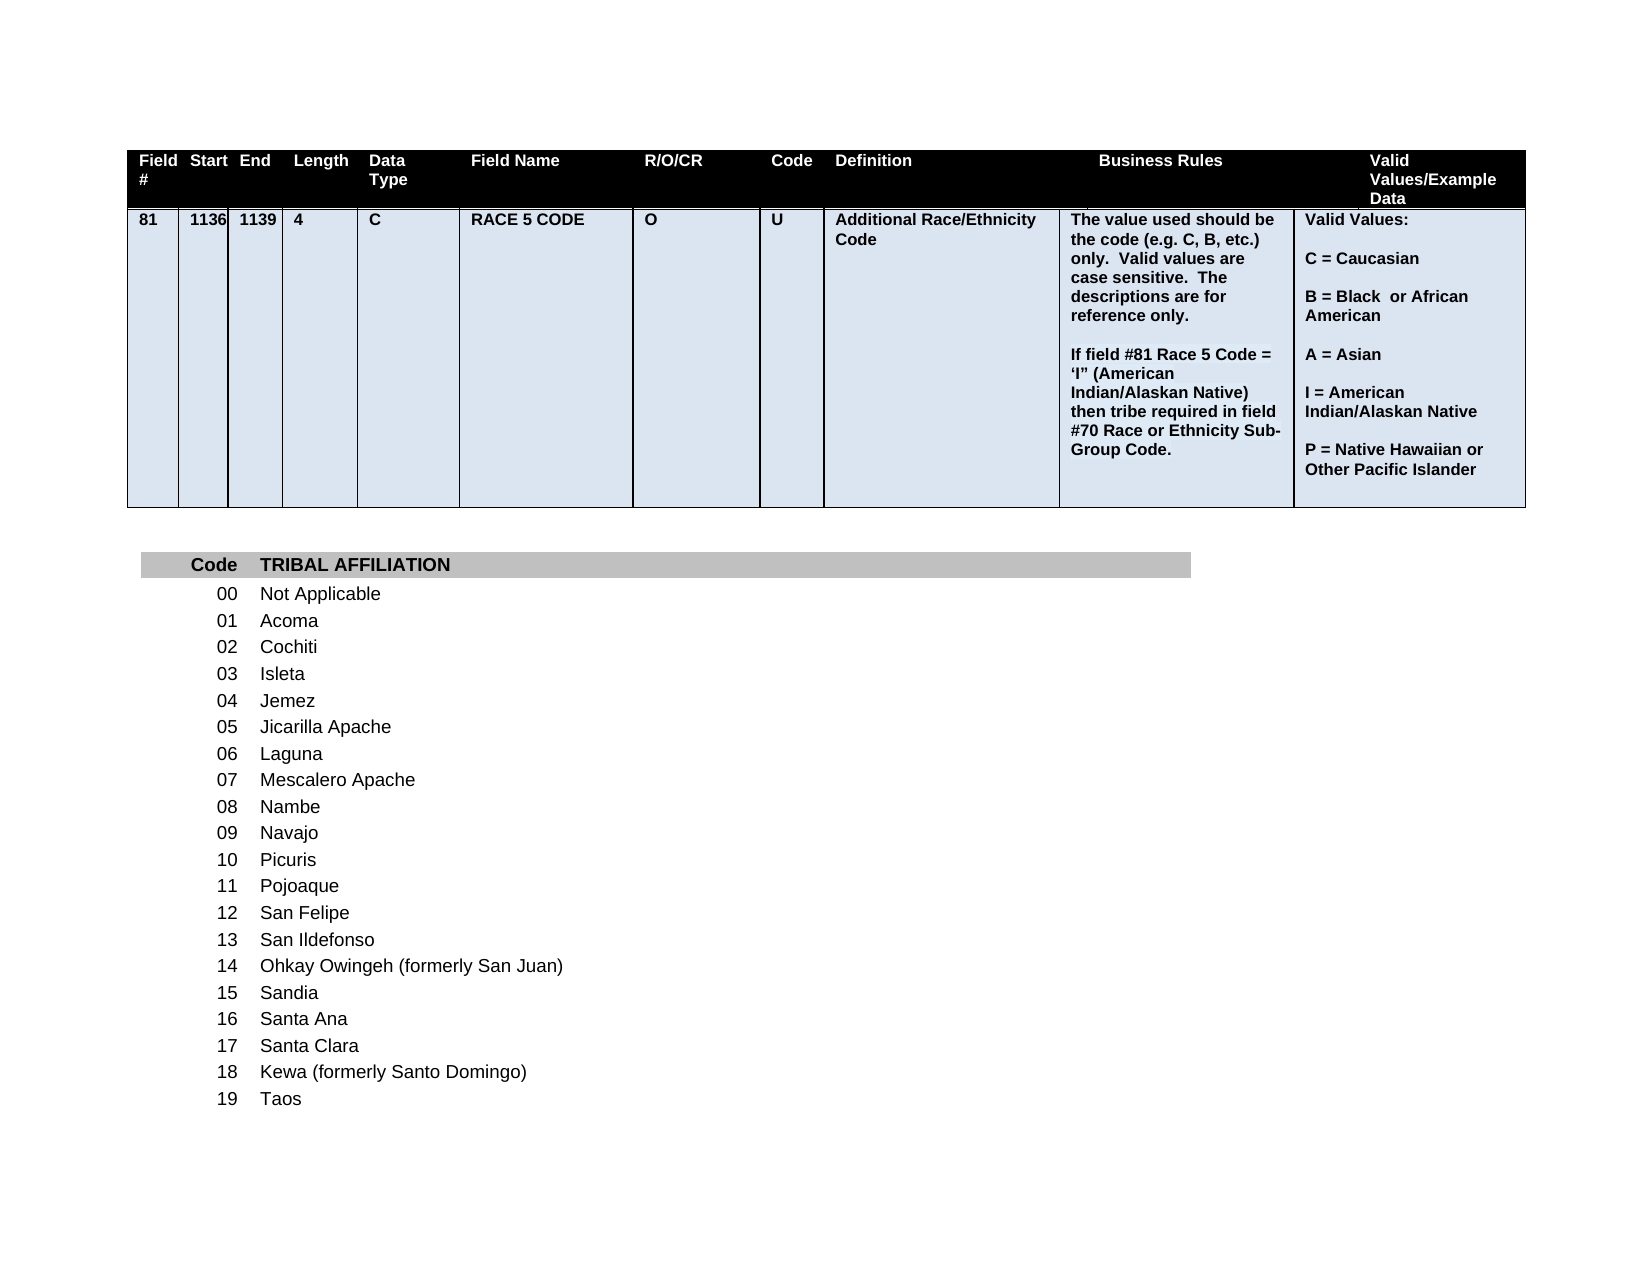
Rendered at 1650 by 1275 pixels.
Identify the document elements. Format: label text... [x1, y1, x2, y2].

table_cell Mescalero Apache [249, 764, 1191, 791]
table_cell Pojoaque [249, 870, 1191, 897]
table_header Valid Values/Example Data [1359, 151, 1525, 208]
table_cell 18 [141, 1056, 249, 1083]
table_cell 12 [141, 897, 249, 923]
table_header Definition [825, 151, 1087, 208]
table_cell Acoma [249, 605, 1191, 631]
table_cell Taos [249, 1083, 1191, 1109]
table_header Start [179, 151, 227, 208]
table_cell 4 [283, 210, 357, 507]
table_header Data Type [358, 151, 459, 208]
table_cell 1139 [229, 210, 282, 507]
table_header Code [141, 552, 249, 578]
table_cell San Ildefonso [249, 924, 1191, 950]
table_cell Laguna [249, 738, 1191, 764]
table_cell Navajo [249, 817, 1191, 844]
table_cell Cochiti [249, 631, 1191, 658]
table_cell Nambe [249, 791, 1191, 817]
table_cell O [634, 210, 759, 507]
table_cell 11 [141, 870, 249, 897]
table_cell 16 [141, 1003, 249, 1030]
table_cell 05 [141, 711, 249, 737]
table_cell 19 [141, 1083, 249, 1109]
table_cell Santa Ana [249, 1003, 1191, 1030]
table_cell Santa Clara [249, 1030, 1191, 1056]
table_header TRIBAL AFFILIATION [249, 552, 1191, 578]
table_cell 06 [141, 738, 249, 764]
table_cell 1136 [179, 210, 227, 507]
table_cell 03 [141, 658, 249, 684]
table_cell C [358, 210, 459, 507]
table_cell 10 [141, 844, 249, 870]
table_cell U [761, 210, 823, 507]
table_header Field Name [460, 151, 632, 208]
table_cell San Felipe [249, 897, 1191, 923]
table_cell 09 [141, 817, 249, 844]
table_cell Additional Race/Ethnicity Code [825, 210, 1059, 507]
table_cell Sandia [249, 977, 1191, 1003]
table_cell Picuris [249, 844, 1191, 870]
table_header Business Rules [1088, 151, 1358, 208]
table_cell Ohkay Owingeh (formerly San Juan) [249, 950, 1191, 977]
table_cell 14 [141, 950, 249, 977]
table_header Length [283, 151, 357, 208]
table_cell 04 [141, 684, 249, 711]
table_cell 81 [128, 210, 178, 507]
table_cell 13 [141, 924, 249, 950]
table_header End [229, 151, 282, 208]
table_cell 17 [141, 1030, 249, 1056]
table_cell 08 [141, 791, 249, 817]
table_cell 15 [141, 977, 249, 1003]
table_cell Isleta [249, 658, 1191, 684]
table_cell Kewa (formerly Santo Domingo) [249, 1056, 1191, 1083]
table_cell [1295, 210, 1525, 507]
table_cell 01 [141, 605, 249, 631]
table_cell Jicarilla Apache [249, 711, 1191, 737]
table_cell 07 [141, 764, 249, 791]
table_cell 00 [141, 578, 249, 605]
table_cell Jemez [249, 684, 1191, 711]
table_cell RACE 5 CODE [460, 210, 632, 507]
table_cell Not Applicable [249, 578, 1191, 605]
table_header Field # [128, 151, 178, 208]
table_cell 02 [141, 631, 249, 658]
table_cell The value used should be the code (e.g. C, B, etc.) only. Valid values are case sensitive. The descriptions are for reference only. If field #81 Race 5 Code = ‘I” (American Indian/Alaskan Native) then tribe required in field #70 Race or Ethnicity Sub-Group Code. [1060, 210, 1293, 507]
table_header Code [761, 151, 823, 208]
table_header R/O/CR [634, 151, 759, 208]
